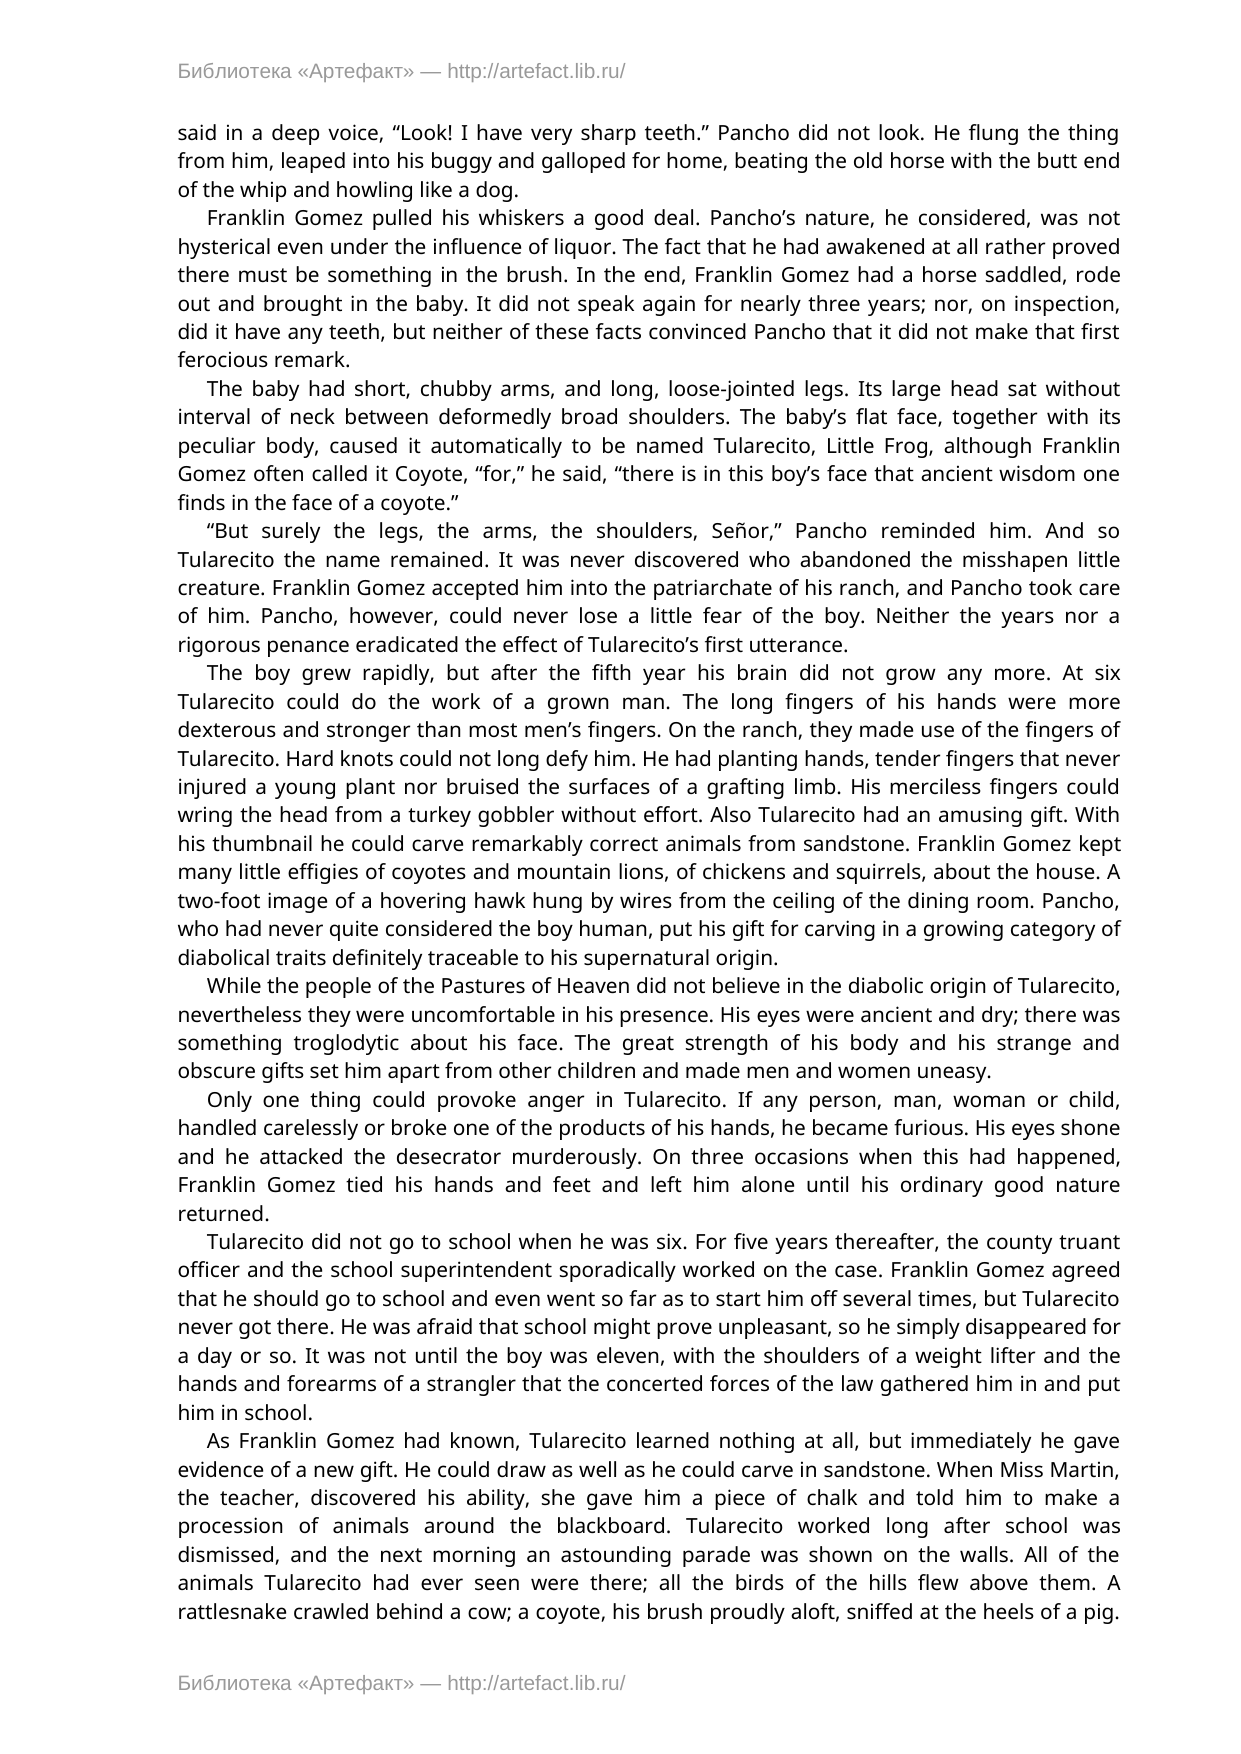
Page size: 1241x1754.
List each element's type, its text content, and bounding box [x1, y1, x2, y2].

text “But surely the legs, the arms, the shoulders, Señor,” Pancho reminded him. And so Tularecito the name remained. It was never discovered who abandoned the misshapen little creature. Franklin Gomez accepted him into the patriarchate of his ranch, and Pancho took care of him. Pancho, however, could never lose a little fear of the boy. Neither the years nor a rigorous penance eradicated the effect of Tularecito’s first utterance. [177, 516, 1122, 658]
text Tularecito did not go to school when he was six. For five years thereafter, the county truant officer and the school superintendent sporadically worked on the case. Franklin Gomez agreed that he should go to school and even went so far as to start him off several times, but Tularecito never got there. He was afraid that school might prove unpleasant, so he simply disappeared for a day or so. It was not until the boy was eleven, with the shoulders of a weight lifter and the hands and forearms of a strangler that the concerted forces of the law gathered him in and put him in school. [177, 1227, 1122, 1426]
text The boy grew rapidly, but after the fifth year his brain did not grow any more. At six Tularecito could do the work of a grown man. The long fingers of his hands were more dexterous and stronger than most men’s fingers. On the ranch, they made use of the fingers of Tularecito. Hard knots could not long defy him. He had planting hands, tender fingers that never injured a young plant nor bruised the surfaces of a grafting limb. His merciless fingers could wring the head from a turkey gobbler without effort. Also Tularecito had an amusing gift. With his thumbnail he could carve remarkably correct animals from sandstone. Franklin Gomez kept many little effigies of coyotes and mountain lions, of chickens and squirrels, about the house. A two-foot image of a hovering hawk hung by wires from the ceiling of the dining room. Pancho, who had never quite considered the boy human, put his gift for carving in a growing category of diabolical traits definitely traceable to his supernatural origin. [177, 658, 1122, 971]
text While the people of the Pastures of Heaven did not believe in the diabolic origin of Tularecito, nevertheless they were uncomfortable in his presence. His eyes were ancient and dry; there was something troglodytic about his face. The great strength of his body and his strange and obscure gifts set him apart from other children and made men and women uneasy. [177, 971, 1122, 1085]
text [177, 118, 1122, 203]
text Only one thing could provoke anger in Tularecito. If any person, man, woman or child, handled carelessly or broke one of the products of his hands, he became furious. His eyes shone and he attacked the desecrator murderously. On three occasions when this had happened, Franklin Gomez tied his hands and feet and left him alone until his ordinary good nature returned. [177, 1085, 1122, 1227]
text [177, 1426, 1122, 1625]
text The baby had short, chubby arms, and long, loose-jointed legs. Its large head sat without interval of neck between deformedly broad shoulders. The baby’s flat face, together with its peculiar body, caused it automatically to be named Tularecito, Little Frog, although Franklin Gomez often called it Coyote, “for,” he said, “there is in this boy’s face that ancient wisdom one finds in the face of a coyote.” [177, 374, 1122, 516]
text Franklin Gomez pulled his whiskers a good deal. Pancho’s nature, he considered, was not hysterical even under the influence of liquor. The fact that he had awakened at all rather proved there must be something in the brush. In the end, Franklin Gomez had a horse saddled, rode out and brought in the baby. It did not speak again for nearly three years; nor, on inspection, did it have any teeth, but neither of these facts convinced Pancho that it did not make that first ferocious remark. [177, 203, 1122, 374]
